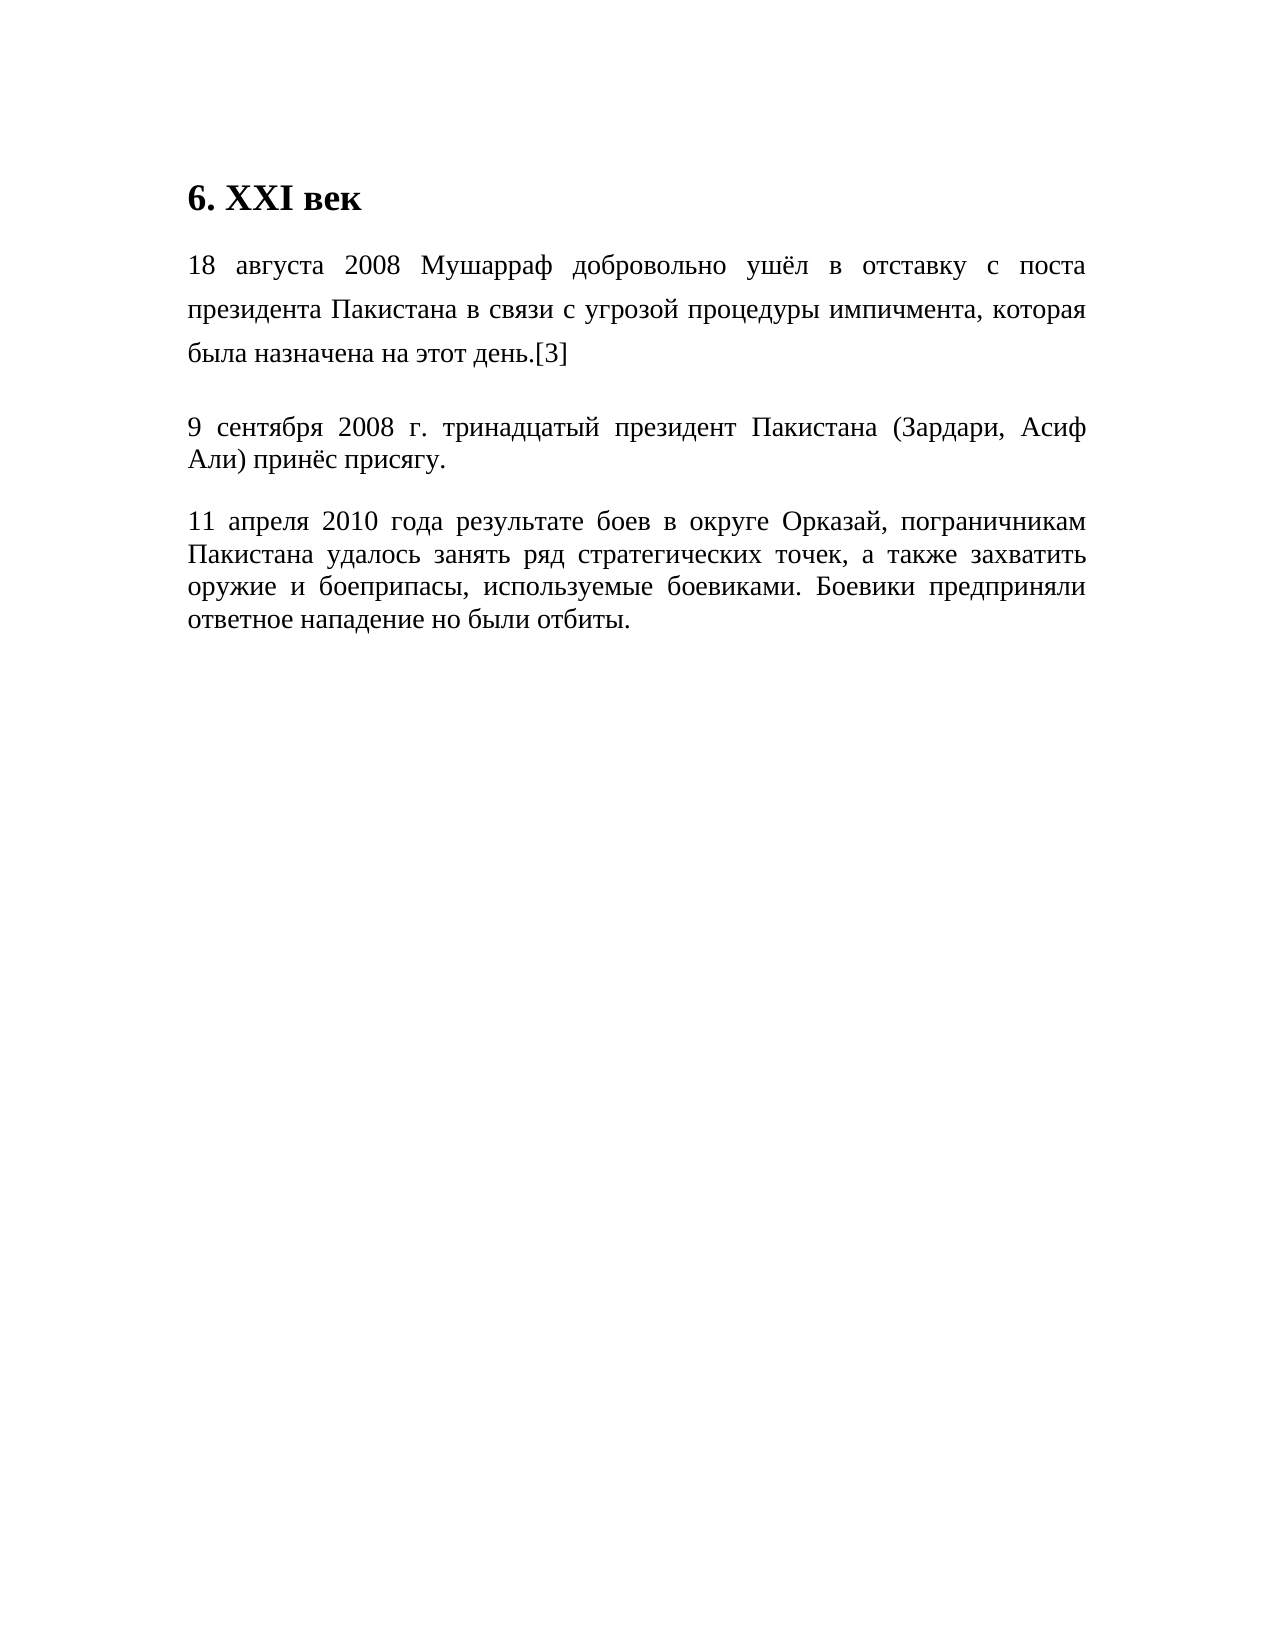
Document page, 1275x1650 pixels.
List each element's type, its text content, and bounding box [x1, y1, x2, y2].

text 9 сентября 2008 г. тринадцатый президент Пакистана (Зардари, Асиф Али) принёс присягу. [187, 410, 1087, 475]
text 18 августа 2008 Мушарраф добровольно ушёл в отставку с поста президента Пакистана в связи с угрозой процедуры импичмента, которая была назначена на этот день.[3] [187, 248, 1087, 381]
list 6. XXI век [187, 175, 1087, 218]
text 11 апреля 2010 года результате боев в округе Орказай, пограничникам Пакистана удалось занять ряд стратегических точек, а также захватить оружие и боеприпасы, используемые боевиками. Боевики предприняли ответное нападение но были отбиты. [187, 504, 1087, 634]
